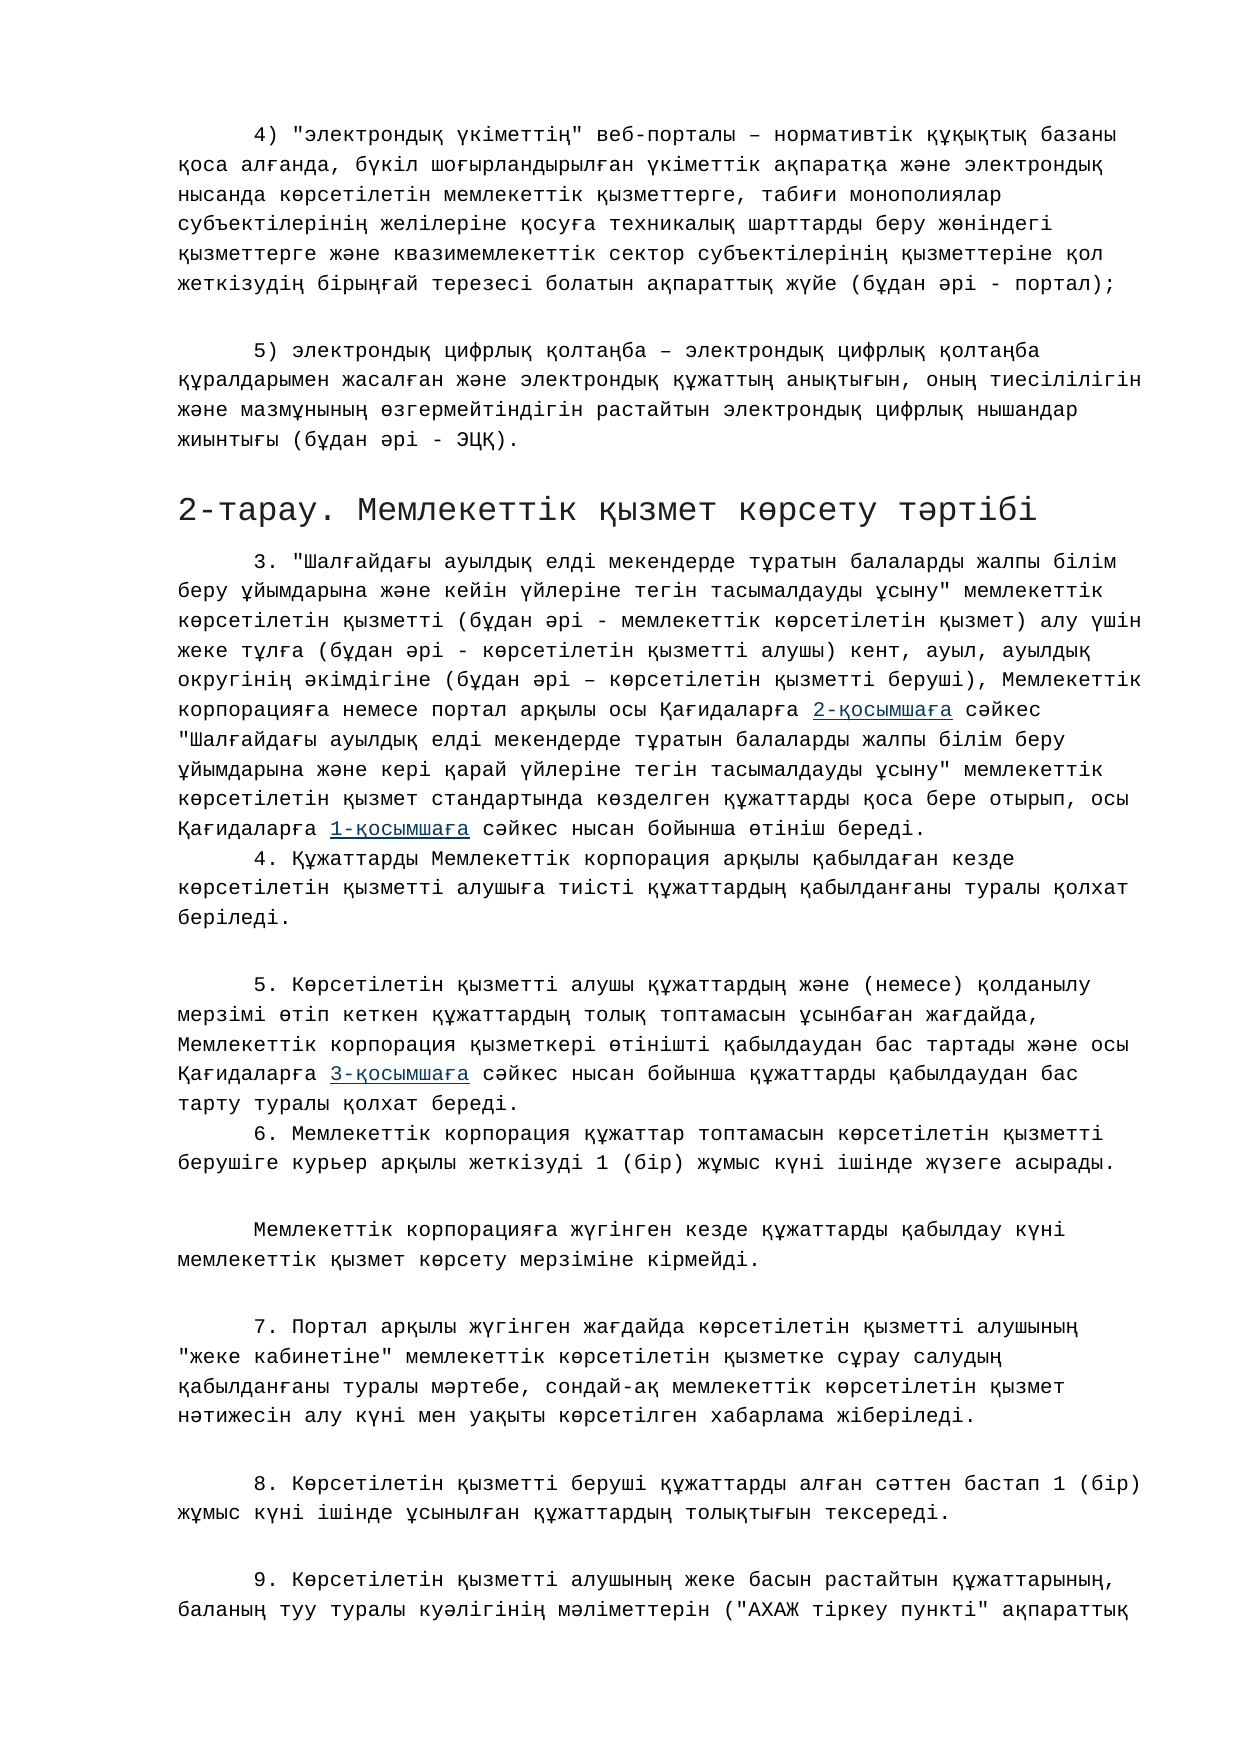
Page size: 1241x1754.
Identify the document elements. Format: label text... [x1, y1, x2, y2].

text 8. Көрсетілетін қызметті беруші құжаттарды алған сәттен бастап 1 (бір) жұмыс күні ішінде ұсынылған құжаттардың толықтығын тексереді. [177, 1467, 1152, 1526]
text 5. Көрсетілетін қызметті алушы құжаттардың және (немесе) қолданылу мерзімі өтіп кеткен құжаттардың толық топтамасын ұсынбаған жағдайда, Мемлекеттік корпорация қызметкері өтінішті қабылдаудан бас тартады және осы Қағидаларға 3-қосымшаға сәйкес нысан бойынша құжаттарды қабылдаудан бас тарту туралы қолхат береді. [177, 968, 1152, 1117]
text 4) "электрондық үкіметтің" веб-порталы – нормативтік құқықтық базаны қоса алғанда, бүкіл шоғырландырылған үкіметтік ақпаратқа және электрондық нысанда көрсетілетін мемлекеттік қызметтерге, табиғи монополиялар субъектілерінің желілеріне қосуға техникалық шарттарды беру жөніндегі қызметтерге және квазимемлекеттік сектор субъектілерінің қызметтеріне қол жеткізудің бірыңғай терезесі болатын ақпараттық жүйе (бұдан әрі - портал); [177, 118, 1152, 296]
text 4. Құжаттарды Мемлекеттік корпорация арқылы қабылдаған кезде көрсетілетін қызметті алушыға тиісті құжаттардың қабылданғаны туралы қолхат беріледі. [177, 842, 1152, 931]
text 2-тарау. Мемлекеттік қызмет көрсету тәртібі [177, 490, 1152, 531]
text 3. "Шалғайдағы ауылдық елді мекендерде тұратын балаларды жалпы білім беру ұйымдарына және кейін үйлеріне тегін тасымалдауды ұсыну" мемлекеттік көрсетілетін қызметті (бұдан әрі - мемлекеттік көрсетілетін қызмет) алу үшін жеке тұлға (бұдан әрі - көрсетілетін қызметті алушы) кент, ауыл, ауылдық округінің әкімдігіне (бұдан әрі – көрсетілетін қызметті беруші), Мемлекеттік корпорацияға немесе портал арқылы осы Қағидаларға 2-қосымшаға сәйкес "Шалғайдағы ауылдық елді мекендерде тұратын балаларды жалпы білім беру ұйымдарына және кері қарай үйлеріне тегін тасымалдауды ұсыну" мемлекеттік көрсетілетін қызмет стандартында көзделген құжаттарды қоса бере отырып, осы Қағидаларға 1-қосымшаға сәйкес нысан бойынша өтініш береді. [177, 545, 1152, 842]
text 5) электрондық цифрлық қолтаңба – электрондық цифрлық қолтаңба құралдарымен жасалған және электрондық құжаттың анықтығын, оның тиесілілігін және мазмұнының өзгермейтіндігін растайтын электрондық цифрлық нышандар жиынтығы (бұдан әрі - ЭЦҚ). [177, 334, 1152, 452]
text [177, 1563, 1152, 1623]
text 7. Портал арқылы жүгінген жағдайда көрсетілетін қызметті алушының "жеке кабинетіне" мемлекеттік көрсетілетін қызметке сұрау салудың қабылданғаны туралы мәртебе, сондай-ақ мемлекеттік көрсетілетін қызмет нәтижесін алу күні мен уақыты көрсетілген хабарлама жіберіледі. [177, 1310, 1152, 1429]
text 6. Мемлекеттік корпорация құжаттар топтамасын көрсетілетін қызметті берушіге курьер арқылы жеткізуді 1 (бір) жұмыс күні ішінде жүзеге асырады. [177, 1117, 1152, 1176]
text Мемлекеттік корпорацияға жүгінген кезде құжаттарды қабылдау күні мемлекеттік қызмет көрсету мерзіміне кірмейді. [177, 1213, 1152, 1273]
